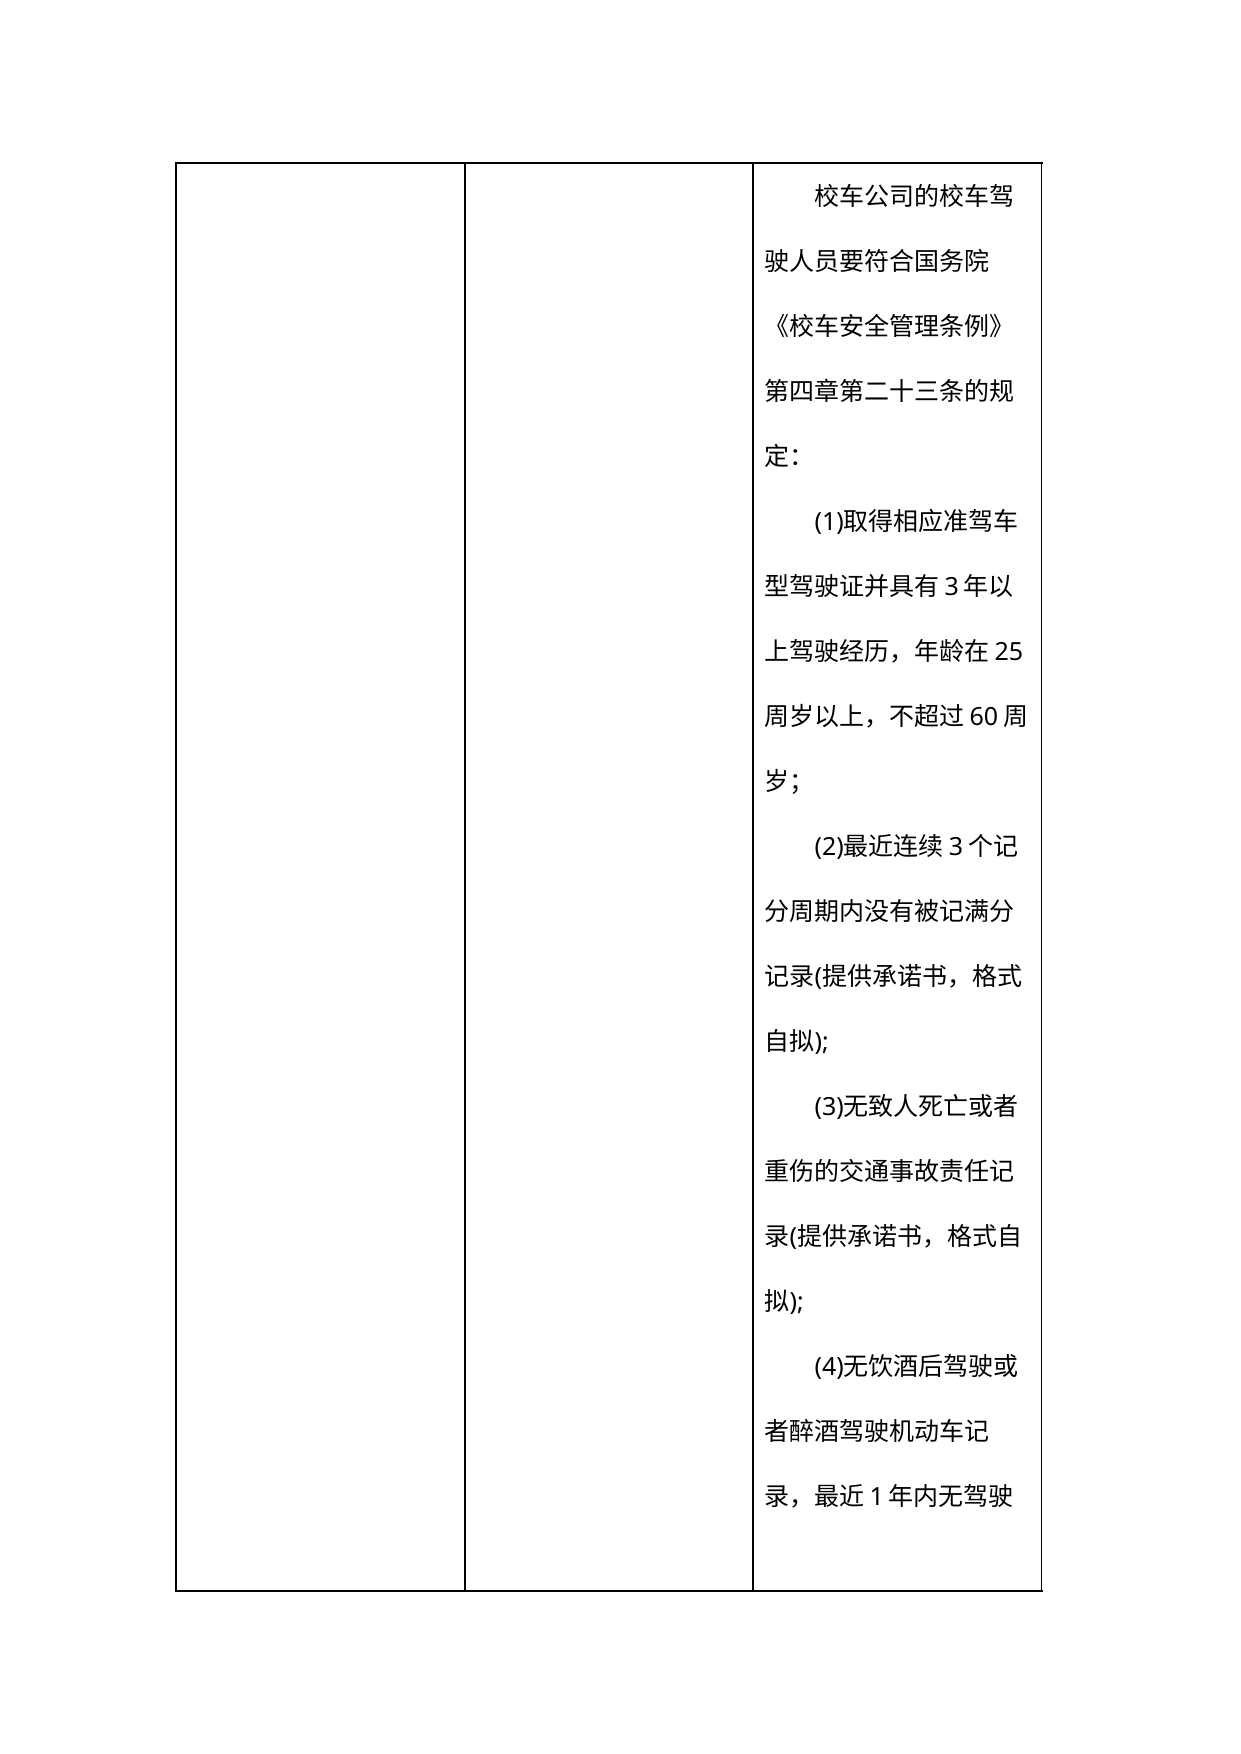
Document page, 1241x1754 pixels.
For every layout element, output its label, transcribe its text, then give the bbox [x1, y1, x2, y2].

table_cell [754, 164, 1041, 1590]
table_cell [466, 164, 752, 1590]
table_cell 1 [177, 164, 464, 1590]
